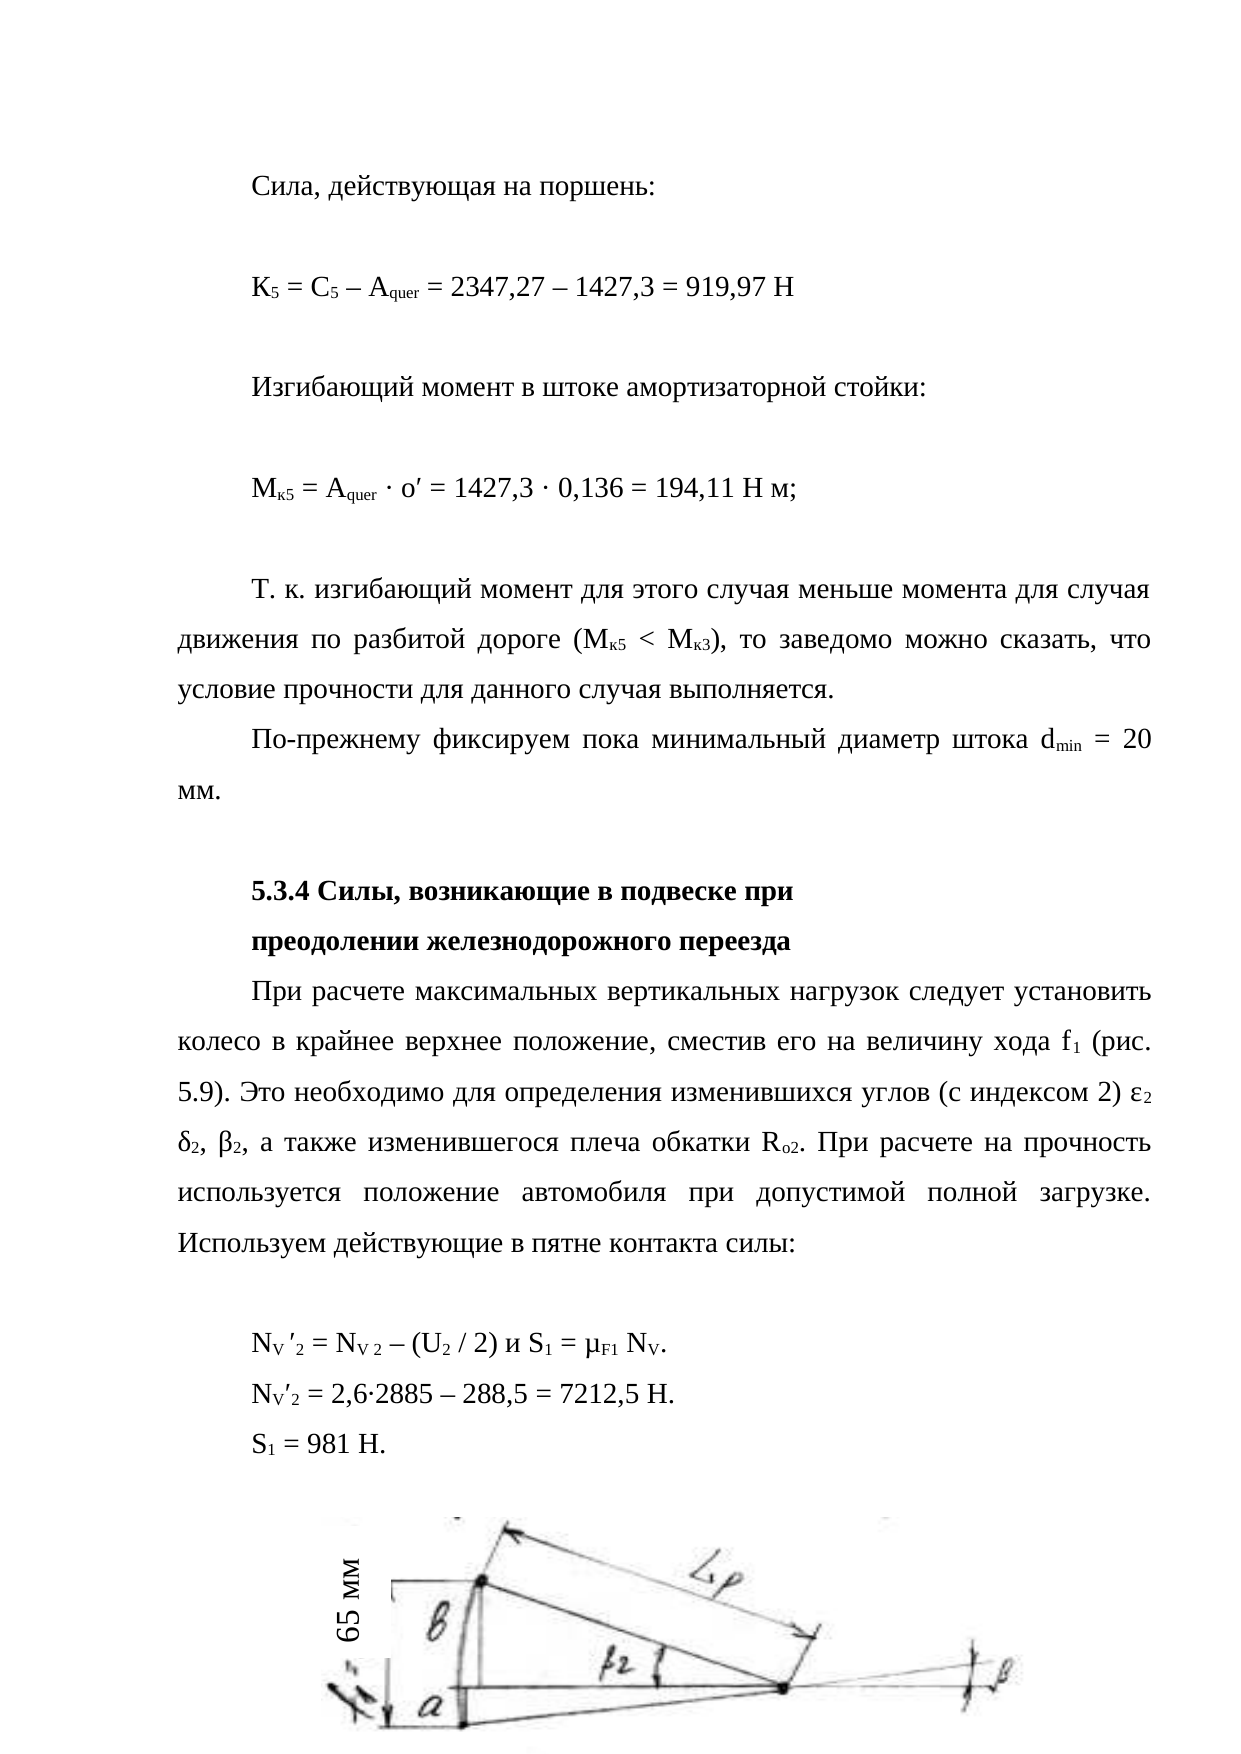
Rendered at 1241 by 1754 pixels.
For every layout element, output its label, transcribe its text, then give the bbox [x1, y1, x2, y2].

text Мк5 = Аquer · о′ = 1427,3 · 0,136 = 194,11 Н м; [177, 470, 1152, 504]
text Изгибающий момент в штоке амортизаторной стойки: [177, 370, 1152, 403]
text По-прежнему фиксируем пока минимальный диаметр штока dmin = 20 мм. [177, 722, 1152, 806]
subtitle NV ′2 = NV 2 – (U2 / 2) и S1 = µF1 NV. [177, 1326, 1152, 1359]
text К5 = С5 – Аquer = 2347,27 – 1427,3 = 919,97 Н [177, 269, 1152, 303]
text Сила, действующая на поршень: [177, 168, 1152, 202]
text 5.3.4 Силы, возникающие в подвеске при [177, 873, 1152, 906]
picture [321, 1517, 1034, 1754]
text преодолении железнодорожного переезда [177, 923, 1152, 957]
text NV′2 = 2,6∙2885 – 288,5 = 7212,5 Н. [177, 1376, 1152, 1409]
subtitle При расчете максимальных вертикальных нагрузок следует установить колесо в крайнее верхнее положение, сместив его на величину хода f1 (рис. 5.9). Это необходимо для определения изменившихся углов (с индексом 2) ε2 δ2, β2, а также изменившегося плеча обкатки Ro2. При расчете на прочность используется положение автомобиля при допустимой полной загрузке. Используем действующие в пятне контакта силы: [177, 973, 1152, 1258]
text S1 = 981 Н. [177, 1426, 1152, 1460]
text Т. к. изгибающий момент для этого случая меньше момента для случая движения по разбитой дороге (Мк5 < Мк3), то заведомо можно сказать, что условие прочности для данного случая выполняется. [177, 571, 1152, 705]
